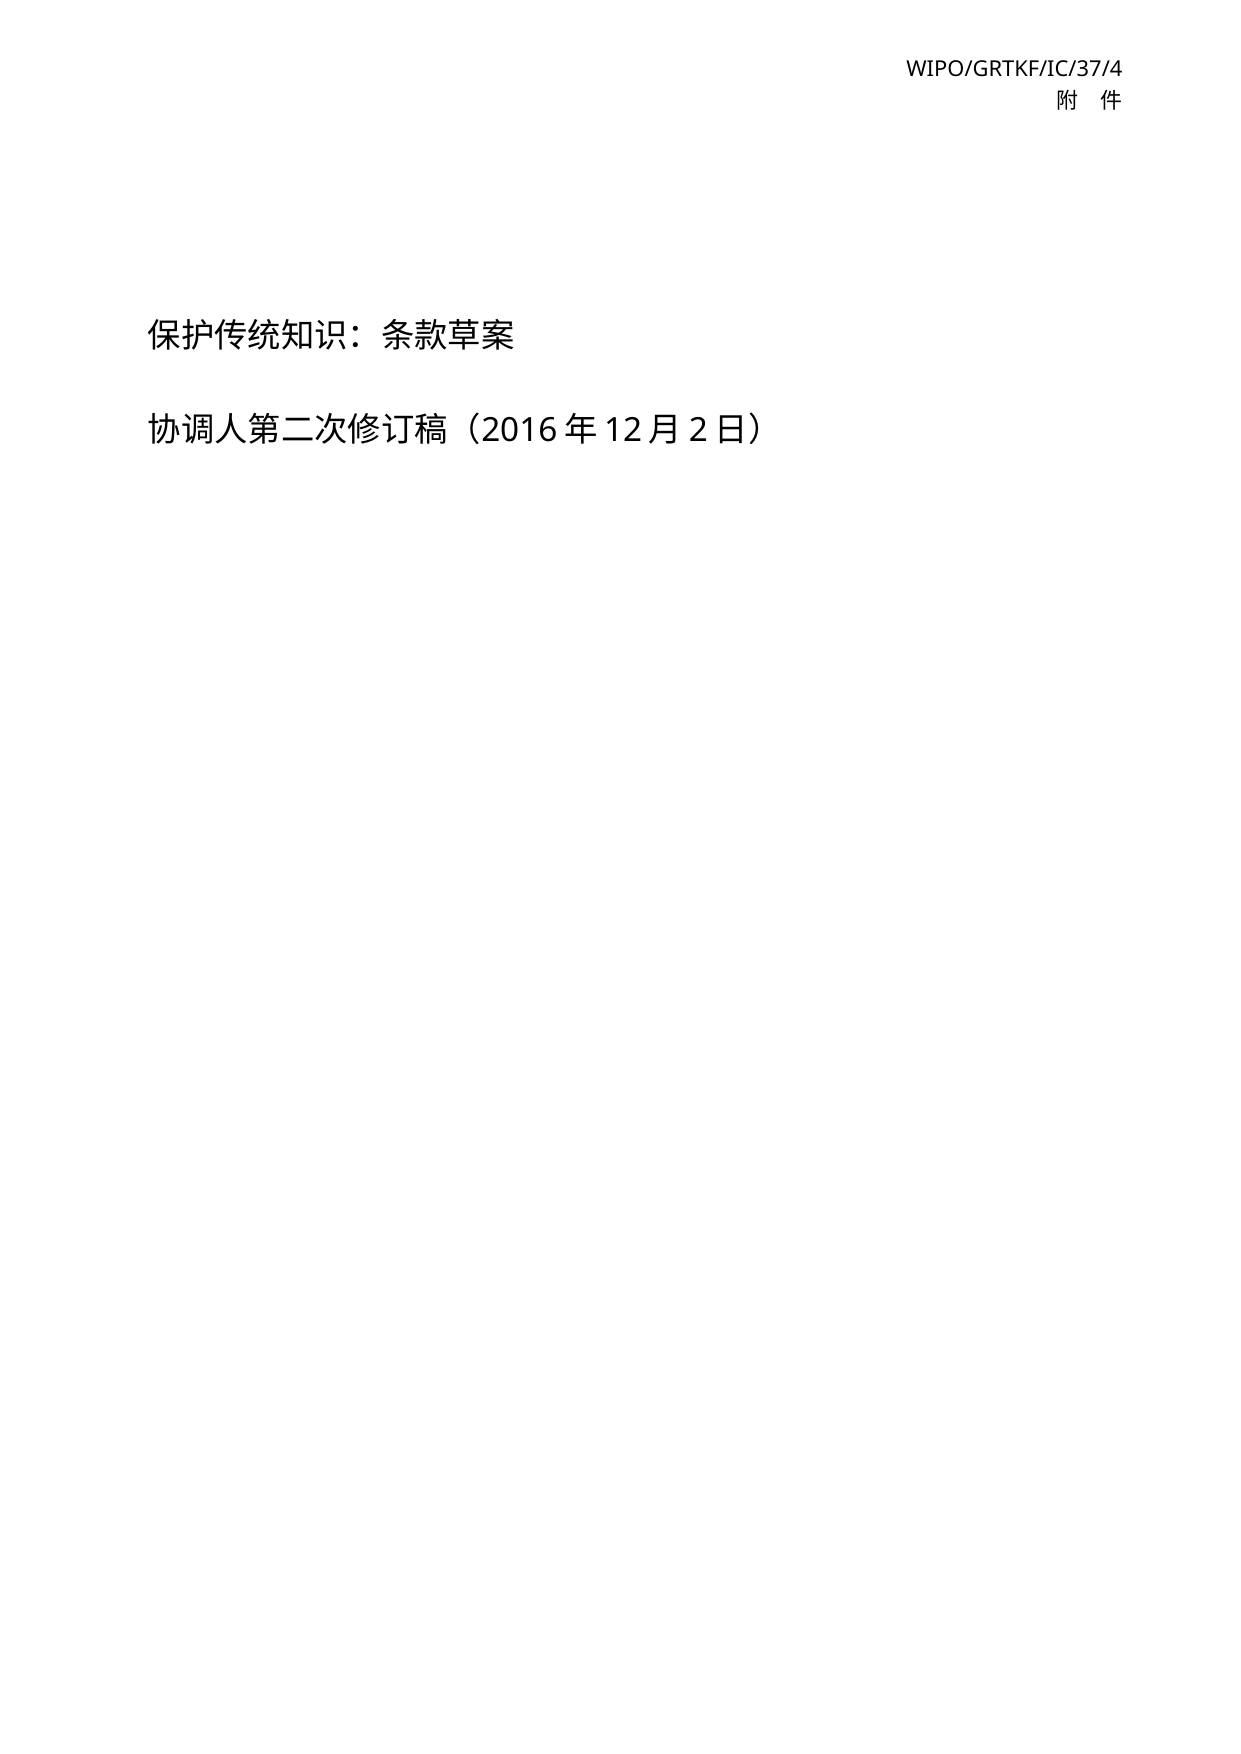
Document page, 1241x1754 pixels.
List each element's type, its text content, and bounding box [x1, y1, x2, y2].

text 保护传统知识：条款草案 [148, 309, 1122, 357]
text 协调人第二次修订稿（2016年12月2日） [148, 402, 1122, 451]
